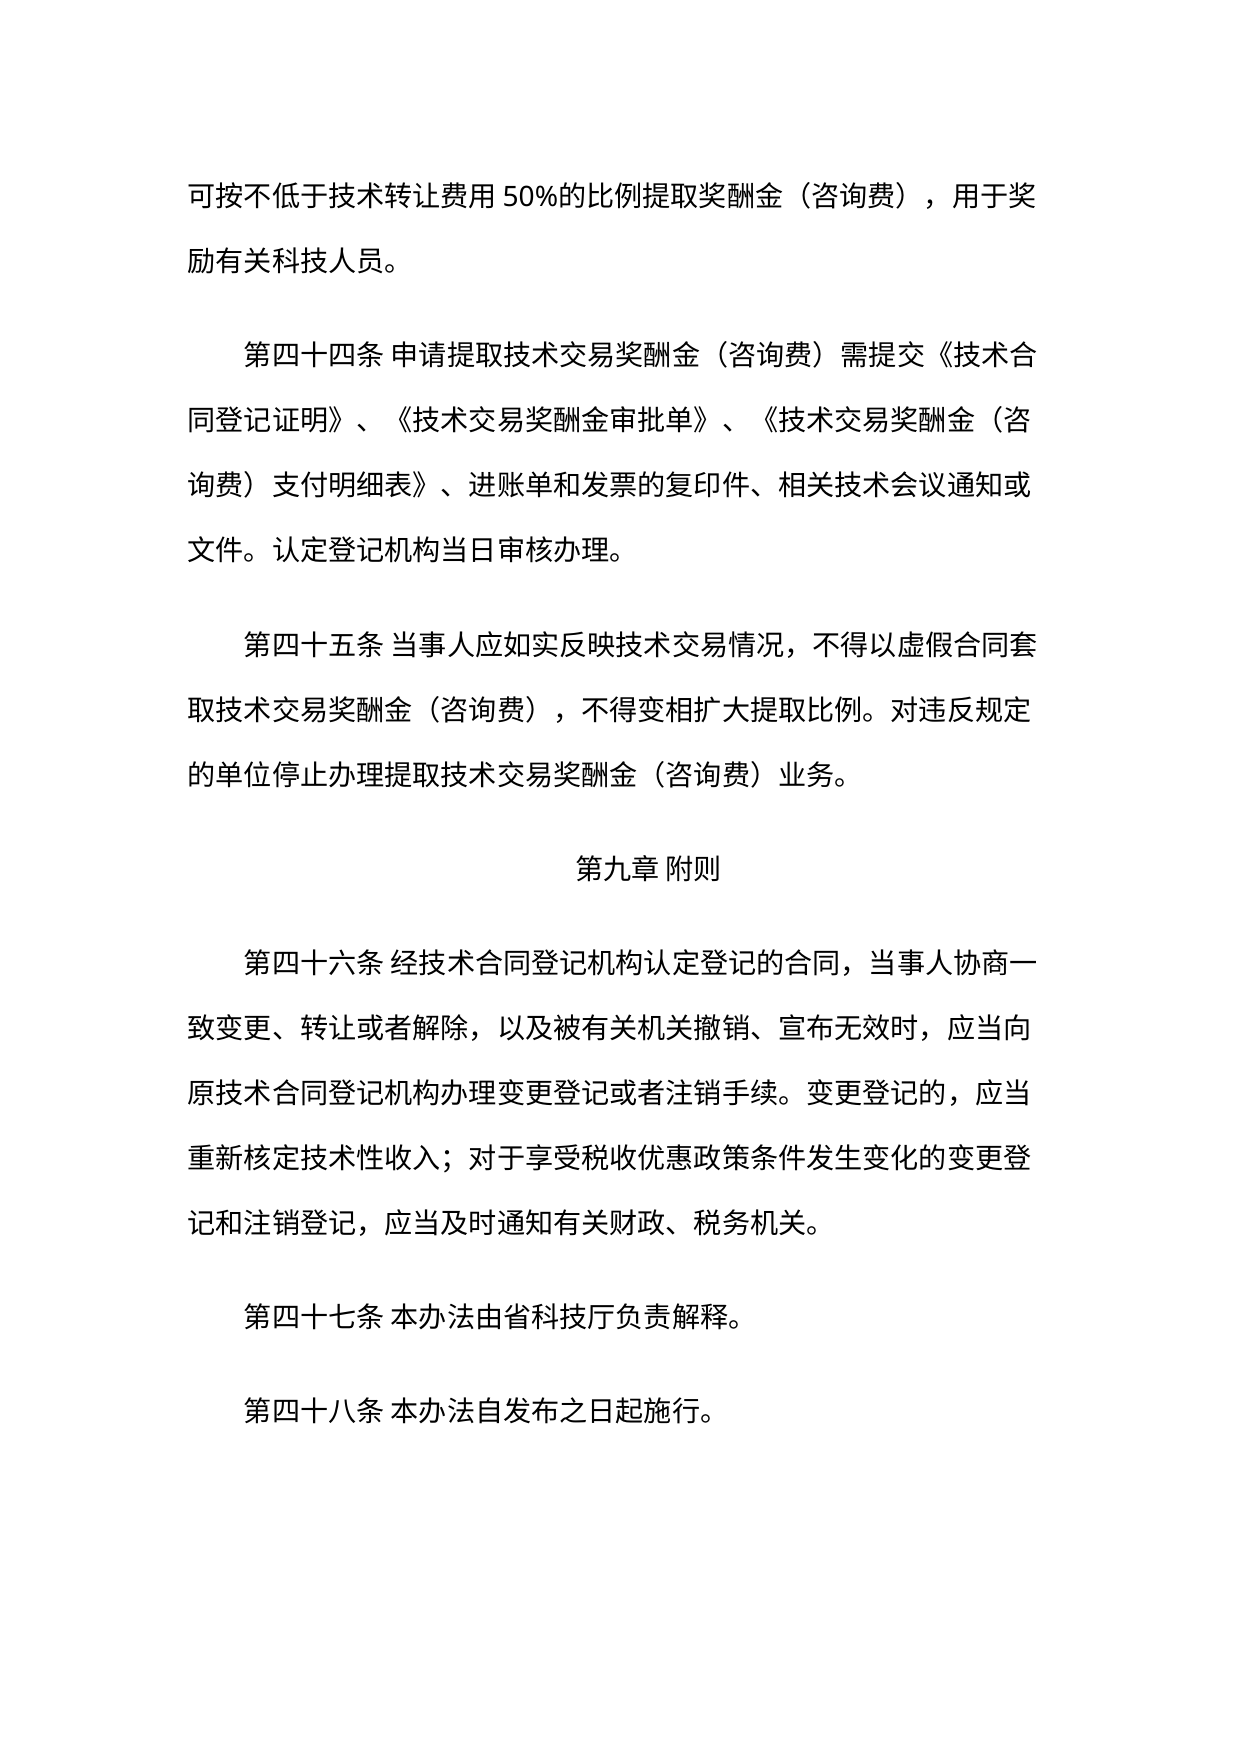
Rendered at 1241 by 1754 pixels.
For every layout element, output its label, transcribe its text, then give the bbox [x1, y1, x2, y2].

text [187, 162, 1053, 292]
text 第四十五条 当事人应如实反映技术交易情况，不得以虚假合同套取技术交易奖酬金（咨询费），不得变相扩大提取比例。对违反规定的单位停止办理提取技术交易奖酬金（咨询费）业务。 [187, 610, 1053, 805]
text 第四十四条 申请提取技术交易奖酬金（咨询费）需提交《技术合同登记证明》、《技术交易奖酬金审批单》、《技术交易奖酬金（咨询费）支付明细表》、进账单和发票的复印件、相关技术会议通知或文件。认定登记机构当日审核办理。 [187, 321, 1053, 581]
text 第四十六条 经技术合同登记机构认定登记的合同，当事人协商一致变更、转让或者解除，以及被有关机关撤销、宣布无效时，应当向原技术合同登记机构办理变更登记或者注销手续。变更登记的，应当重新核定技术性收入；对于享受税收优惠政策条件发生变化的变更登记和注销登记，应当及时通知有关财政、税务机关。 [187, 929, 1053, 1254]
text 第四十七条 本办法由省科技厅负责解释。 [187, 1283, 1053, 1348]
text 第九章 附则 [187, 834, 1053, 899]
text 第四十八条 本办法自发布之日起施行。 [187, 1377, 1053, 1442]
